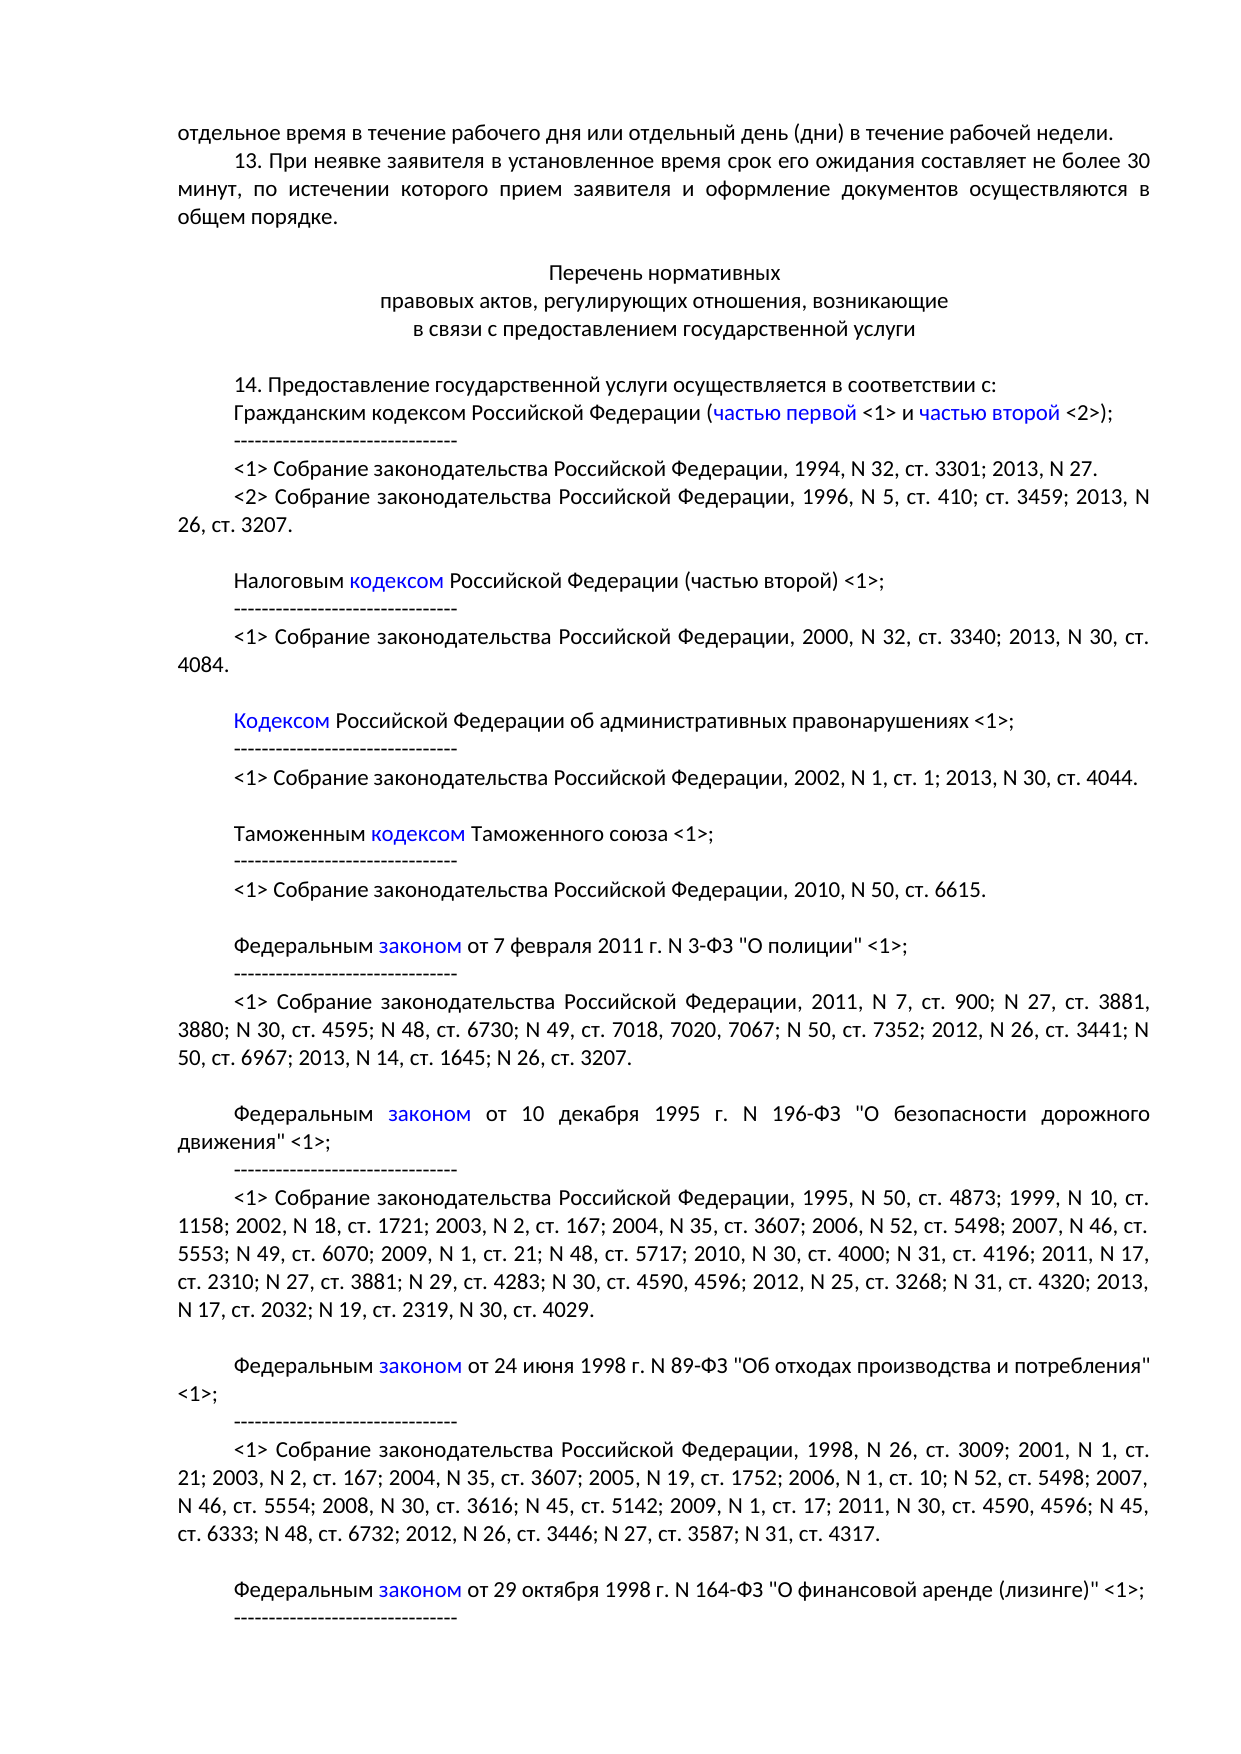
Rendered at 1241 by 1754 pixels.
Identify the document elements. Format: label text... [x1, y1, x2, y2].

text -------------------------------- [177, 426, 1152, 454]
text -------------------------------- [177, 1407, 1152, 1435]
text -------------------------------- [177, 734, 1152, 763]
text Федеральным законом от 29 октября 1998 г. N 164-ФЗ "О финансовой аренде (лизинге)" <1>; [177, 1575, 1152, 1603]
text Перечень нормативных [177, 258, 1152, 286]
text правовых актов, регулирующих отношения, возникающие [177, 286, 1152, 314]
text <1> Собрание законодательства Российской Федерации, 2002, N 1, ст. 1; 2013, N 30, ст. 4044. [177, 763, 1152, 791]
text <1> Собрание законодательства Российской Федерации, 2000, N 32, ст. 3340; 2013, N 30, ст. 4084. [177, 622, 1152, 678]
text Федеральным законом от 7 февраля 2011 г. N 3-ФЗ "О полиции" <1>; [177, 931, 1152, 959]
text 13. При неявке заявителя в установленное время срок его ожидания составляет не более 30 минут, по истечении которого прием заявителя и оформление документов осуществляются в общем порядке. [177, 146, 1152, 230]
text Налоговым кодексом Российской Федерации (частью второй) <1>; [177, 566, 1152, 594]
text <1> Собрание законодательства Российской Федерации, 2010, N 50, ст. 6615. [177, 875, 1152, 903]
text в связи с предоставлением государственной услуги [177, 314, 1152, 342]
text Федеральным законом от 24 июня 1998 г. N 89-ФЗ "Об отходах производства и потребления" <1>; [177, 1351, 1152, 1407]
text <1> Собрание законодательства Российской Федерации, 1994, N 32, ст. 3301; 2013, N 27. [177, 454, 1152, 482]
text <2> Собрание законодательства Российской Федерации, 1996, N 5, ст. 410; ст. 3459; 2013, N 26, ст. 3207. [177, 482, 1152, 538]
text Кодексом Российской Федерации об административных правонарушениях <1>; [177, 707, 1152, 734]
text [177, 118, 1152, 146]
text -------------------------------- [177, 847, 1152, 875]
text <1> Собрание законодательства Российской Федерации, 1995, N 50, ст. 4873; 1999, N 10, ст. 1158; 2002, N 18, ст. 1721; 2003, N 2, ст. 167; 2004, N 35, ст. 3607; 2006, N 52, ст. 5498; 2007, N 46, ст. 5553; N 49, ст. 6070; 2009, N 1, ст. 21; N 48, ст. 5717; 2010, N 30, ст. 4000; N 31, ст. 4196; 2011, N 17, ст. 2310; N 27, ст. 3881; N 29, ст. 4283; N 30, ст. 4590, 4596; 2012, N 25, ст. 3268; N 31, ст. 4320; 2013, N 17, ст. 2032; N 19, ст. 2319, N 30, ст. 4029. [177, 1183, 1152, 1323]
text Таможенным кодексом Таможенного союза <1>; [177, 819, 1152, 847]
text -------------------------------- [177, 1603, 1152, 1631]
text -------------------------------- [177, 1155, 1152, 1183]
text Гражданским кодексом Российской Федерации (частью первой <1> и частью второй <2>); [177, 398, 1152, 426]
text Федеральным законом от 10 декабря 1995 г. N 196-ФЗ "О безопасности дорожного движения" <1>; [177, 1099, 1152, 1155]
text 14. Предоставление государственной услуги осуществляется в соответствии с: [177, 370, 1152, 398]
text <1> Собрание законодательства Российской Федерации, 1998, N 26, ст. 3009; 2001, N 1, ст. 21; 2003, N 2, ст. 167; 2004, N 35, ст. 3607; 2005, N 19, ст. 1752; 2006, N 1, ст. 10; N 52, ст. 5498; 2007, N 46, ст. 5554; 2008, N 30, ст. 3616; N 45, ст. 5142; 2009, N 1, ст. 17; 2011, N 30, ст. 4590, 4596; N 45, ст. 6333; N 48, ст. 6732; 2012, N 26, ст. 3446; N 27, ст. 3587; N 31, ст. 4317. [177, 1435, 1152, 1547]
text -------------------------------- [177, 594, 1152, 622]
text -------------------------------- [177, 959, 1152, 987]
text <1> Собрание законодательства Российской Федерации, 2011, N 7, ст. 900; N 27, ст. 3881, 3880; N 30, ст. 4595; N 48, ст. 6730; N 49, ст. 7018, 7020, 7067; N 50, ст. 7352; 2012, N 26, ст. 3441; N 50, ст. 6967; 2013, N 14, ст. 1645; N 26, ст. 3207. [177, 987, 1152, 1071]
